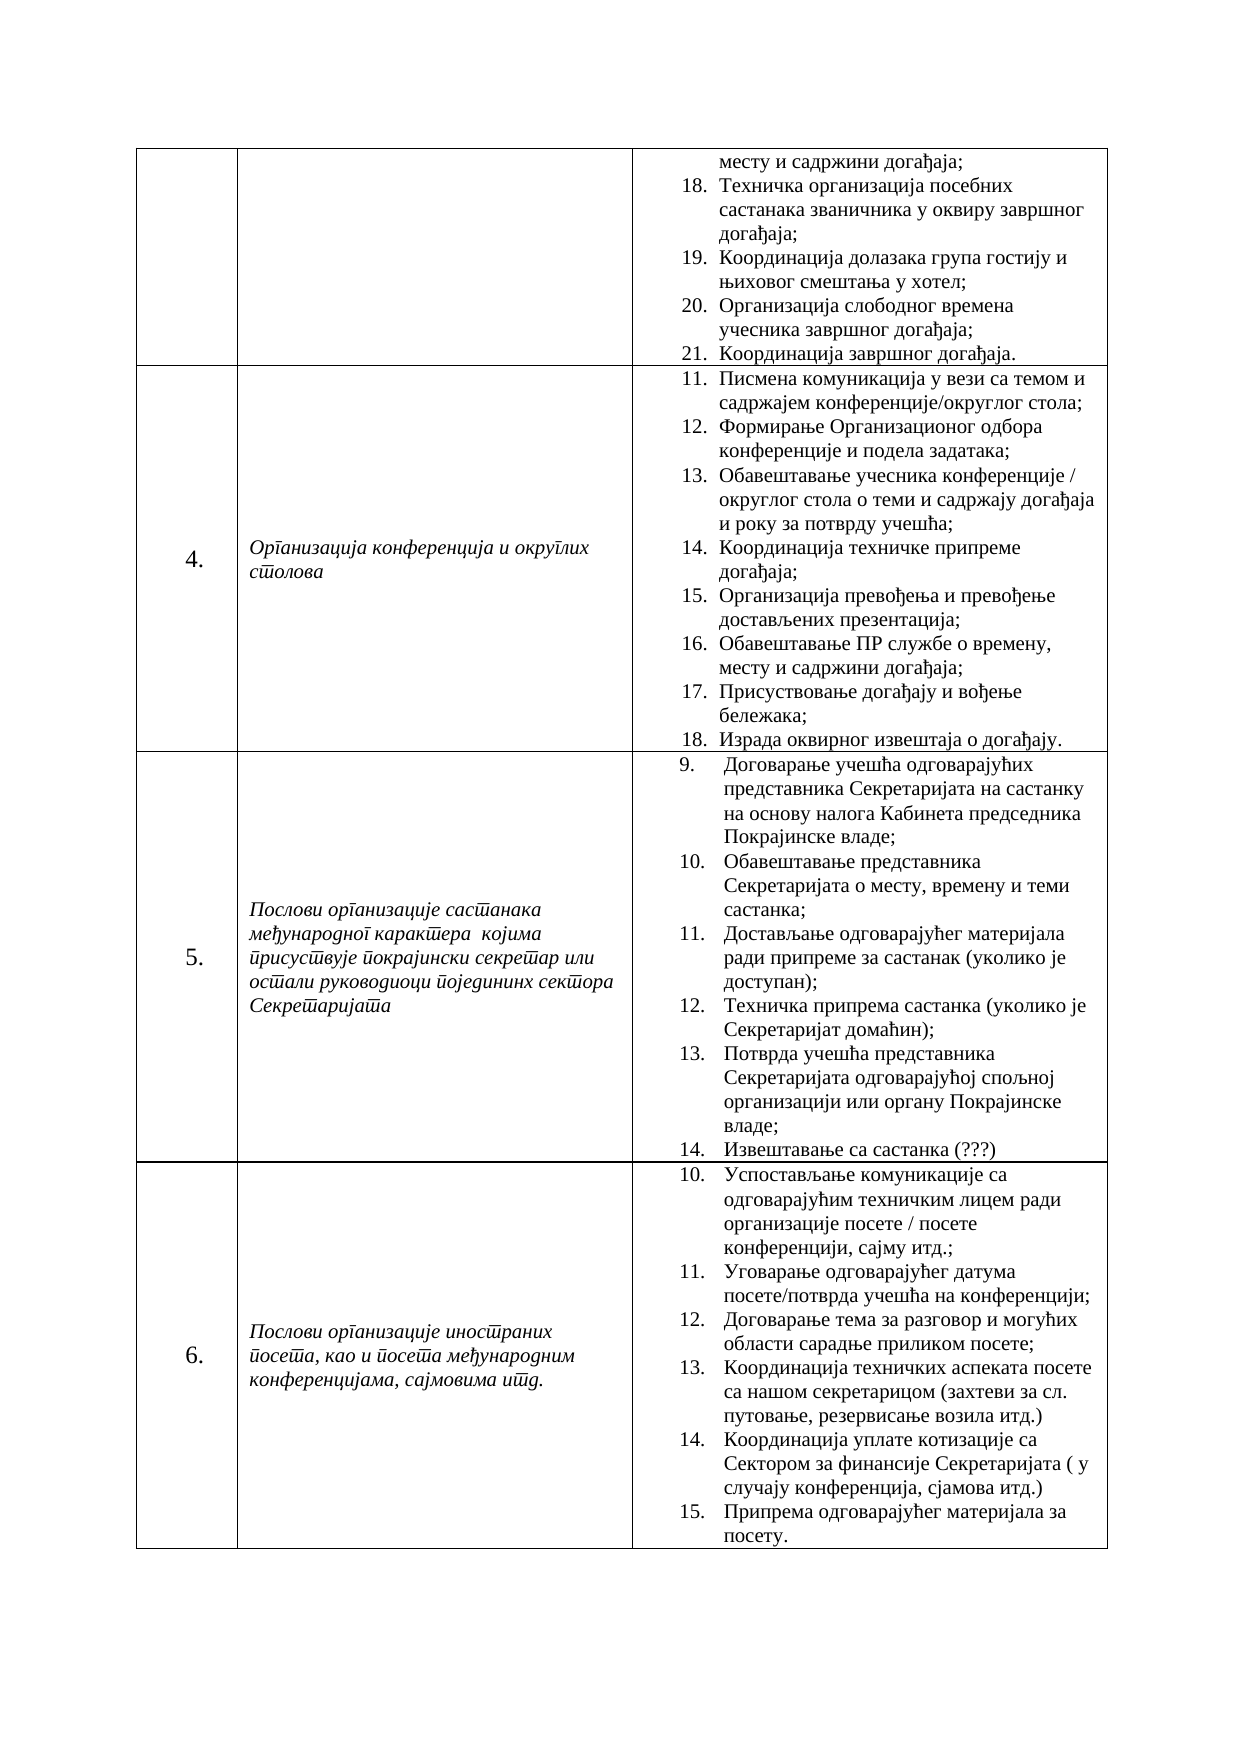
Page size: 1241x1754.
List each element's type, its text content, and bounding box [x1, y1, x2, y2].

table_cell Успостављање комуникације са одговарајућим техничким лицем ради организације посете / посете конференцији, сајму итд.; Уговарање одговарајућег датума посете/потврда учешћа на конференцији; Договарање тема за разговор и могућих области сарадње приликом посете; Координација техничких аспеката посете са нашом секретарицом (захтеви за сл. путовање, резервисање возила итд.) Координација уплате котизације са Сектором за финансије Секретаријата ( у случају конференција, сјамова итд.) Припрема одговарајућег материјала за посету. [633, 1163, 1107, 1547]
table_cell 4. [137, 366, 237, 751]
table_cell Договарање учешћа одговарајућих представника Секретаријата на састанку на основу налога Кабинета председника Покрајинске владе; Обавештавање представника Секретаријата о месту, времену и теми састанка; Достављање одговарајућег материјала ради припреме за састанак (уколико је доступан); Техничка припрема састанка (уколико је Секретаријат домаћин); Потврда учешћа представника Секретаријата одговарајућој спољној организацији или органу Покрајинске владе; Извештавање са састанка (???) [633, 752, 1107, 1161]
table_cell Организација конференција и округлих столова [238, 366, 632, 751]
table_cell 6. [137, 1163, 237, 1547]
table_cell Послови организације иностраних посета, као и посета међународним конференцијама, сајмовима итд. [238, 1163, 632, 1547]
table_cell 5. [137, 752, 237, 1161]
table_cell 3. [137, 149, 237, 365]
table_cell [238, 149, 632, 365]
table_cell Послови организације састанака међународног карактера којима присуствује покрајински секретар или остали руководиоци поједининх сектора Секретаријата [238, 752, 632, 1161]
table_cell Писмена комуникација у вези са темом и садржајем конференције/округлог стола; Формирање Организационог одбора конференције и подела задатака; Обавештавање учесника конференције / округлог стола о теми и садржају догађаја и року за потврду учешћа; Координација техничке припреме догађаја; Организација превођења и превођење достављених презентација; Обавештавање ПР службе о времену, месту и садржини догађаја; Присуствовање догађају и вођење бележака; Израда оквирног извештаја о догађају. [633, 366, 1107, 751]
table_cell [633, 149, 1107, 365]
